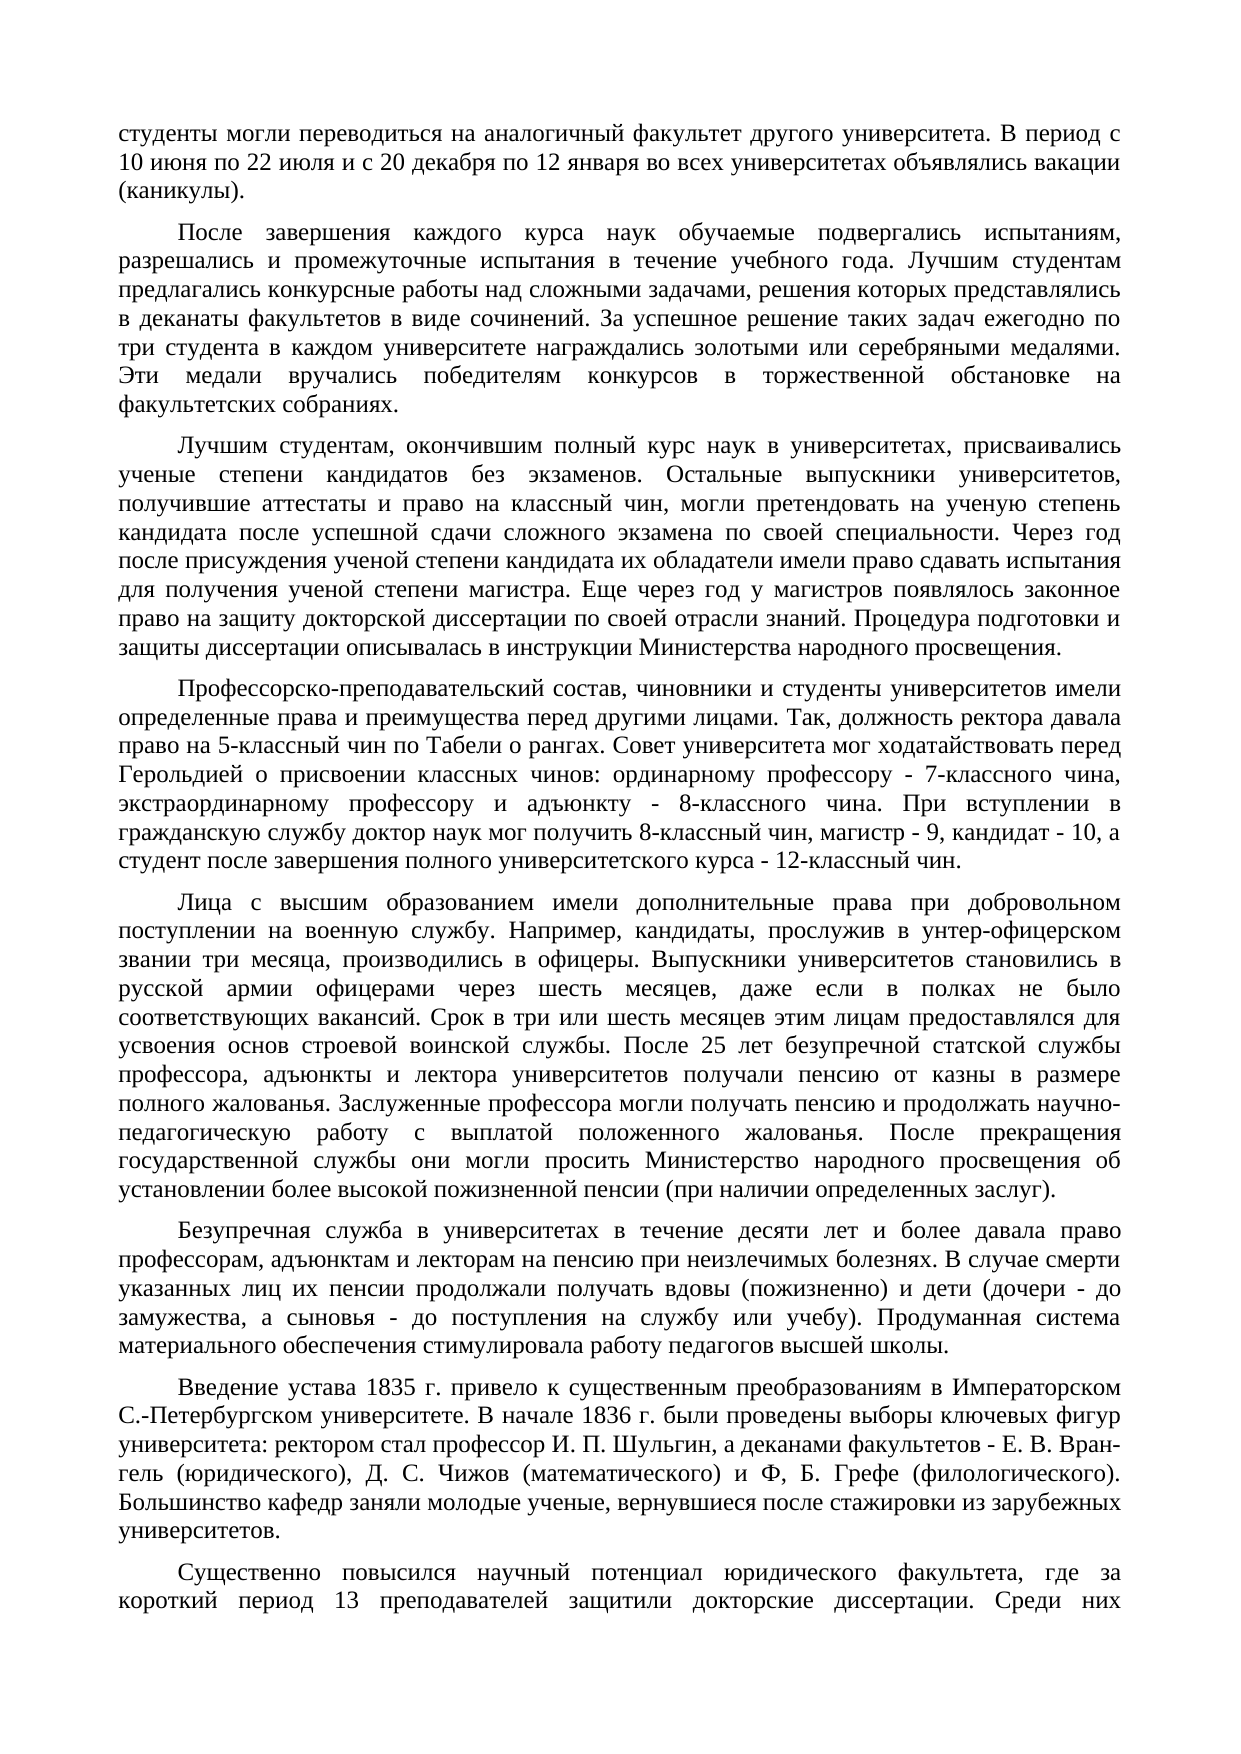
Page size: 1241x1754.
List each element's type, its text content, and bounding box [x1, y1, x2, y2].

text Профессорско-преподавательский состав, чиновники и студенты университетов имели определенные права и преимущества перед другими лицами. Так, должность ректора давала право на 5-классный чин по Табели о рангах. Совет университета мог ходатайствовать перед Герольдией о присвоении классных чинов: ординарному профессору - 7-классного чина, экстраординарному профессору и адъюнкту - 8-классного чина. При вступлении в гражданскую службу доктор наук мог получить 8-классный чин, магистр - 9, кандидат - 10, а студент после завершения полного университетского курса - 12-классный чин. [118, 673, 1122, 874]
text Лучшим студентам, окончившим полный курс наук в университетах, присваивались ученые степени кандидатов без экзаменов. Остальные выпускники университетов, получившие аттестаты и право на классный чин, могли претендовать на ученую степень кандидата после успешной сдачи сложного экзамена по своей специальности. Через год после присуждения ученой степени кандидата их обладатели имели право сдавать испытания для получения ученой степени магистра. Еще через год у магистров появлялось законное право на защиту докторской диссертации по своей отрасли знаний. Процедура подготовки и защиты диссертации описывалась в инструкции Министерства народного просвещения. [118, 431, 1122, 661]
text Лица с высшим образованием имели дополнительные права при добровольном поступлении на военную службу. Например, кандидаты, прослужив в унтер-офицерском звании три месяца, производились в офицеры. Выпускники университетов становились в русской армии офицерами через шесть месяцев, даже если в полках не было соответствующих вакансий. Срок в три или шесть месяцев этим лицам предоставлялся для усвоения основ строевой воинской службы. После 25 лет безупречной статской службы профессоpa, адъюнкты и лектора университетов получали пенсию от казны в размере полного жалованья. Заслуженные профессора могли получать пенсию и продолжать научно-педагогическую работу с выплатой положенного жалованья. После прекращения государственной службы они могли просить Министерство народного просвещения об установлении более высокой пожизненной пенсии (при наличии определенных заслуг). [118, 887, 1122, 1203]
text Безупречная служба в университетах в течение десяти лет и более давала право профессорам, адъюнктам и лекторам на пенсию при неизлечимых болезнях. В случае смерти указанных лиц их пенсии продолжали получать вдовы (пожизненно) и дети (дочери - до замужества, а сыновья - до поступления на службу или учебу). Продуманная система материального обеспечения стимулировала работу педагогов высшей школы. [118, 1216, 1122, 1359]
text Введение устава 1835 г. привело к существенным преобразованиям в Императорском С.-Петербургском университете. В начале 1836 г. были проведены выборы ключевых фигур университета: ректором стал профессор И. П. Шульгин, а деканами факультетов - Е. В. Вран-гель (юридического), Д. С. Чижов (математического) и Ф, Б. Грефе (филологического). Большинство кафедр заняли молодые ученые, вернувшиеся после стажировки из зарубежных университетов. [118, 1372, 1122, 1544]
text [118, 1557, 1122, 1614]
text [118, 118, 1122, 204]
text После завершения каждого курса наук обучаемые подвергались испытаниям, разрешались и промежуточные испытания в течение учебного года. Лучшим студентам предлагались конкурсные работы над сложными задачами, решения которых представлялись в деканаты факультетов в виде сочинений. За успешное решение таких задач ежегодно по три студента в каждом университете награждались золотыми или серебряными медалями. Эти медали вручались победителям конкурсов в торжественной обстановке на факультетских собраниях. [118, 217, 1122, 418]
